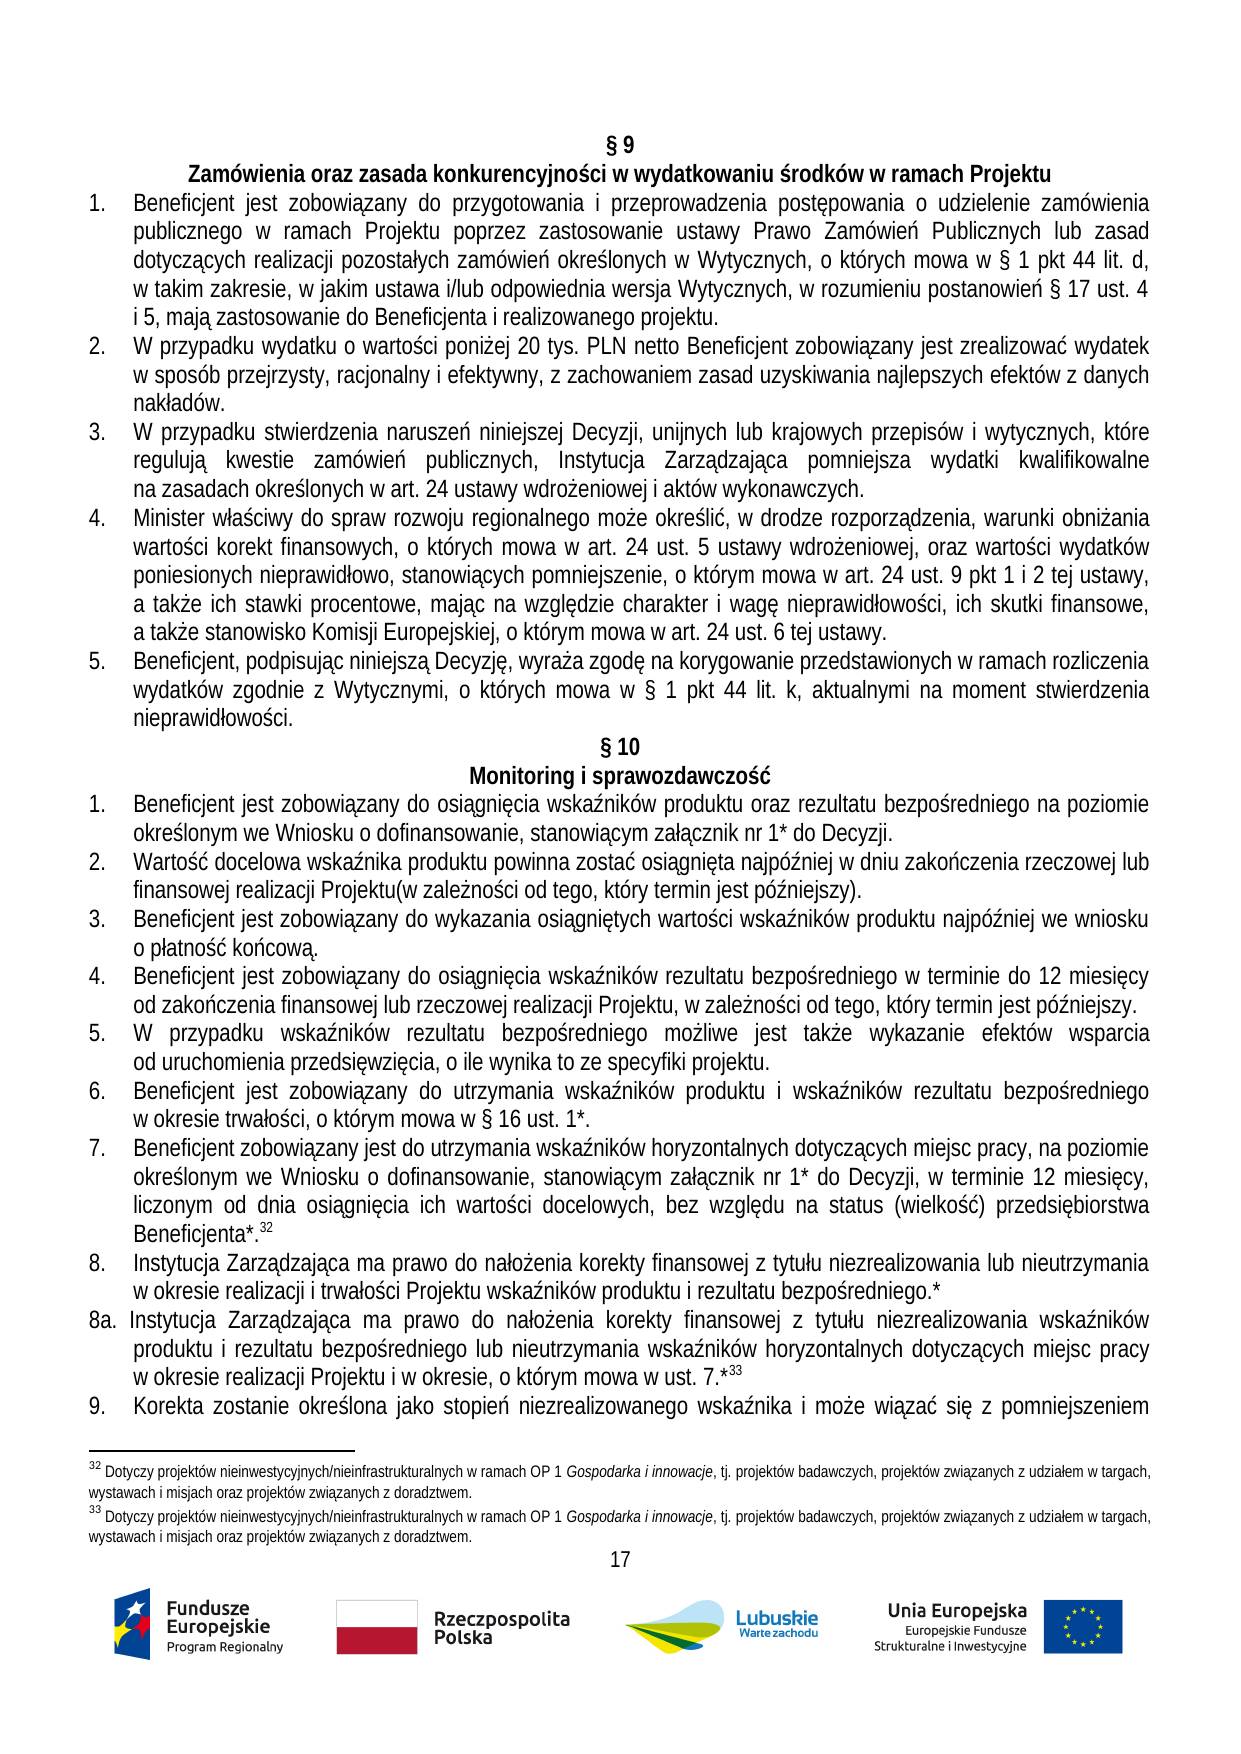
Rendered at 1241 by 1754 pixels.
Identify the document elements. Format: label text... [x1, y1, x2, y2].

list Beneficjent jest zobowiązany do utrzymania wskaźników produktu i wskaźników rezultatu bezpośredniego w okresie trwałości, o którym mowa w § 16 ust. 1*. [89, 1076, 1152, 1133]
text § 10 [89, 732, 1152, 761]
list Beneficjent jest zobowiązany do osiągnięcia wskaźników produktu oraz rezultatu bezpośredniego na poziomie określonym we Wniosku o dofinansowanie, stanowiącym załącznik nr 1* do Decyzji. [89, 789, 1152, 847]
picture [88, 1572, 1152, 1681]
list Beneficjent jest zobowiązany do osiągnięcia wskaźników rezultatu bezpośredniego w terminie do 12 miesięcy od zakończenia finansowej lub rzeczowej realizacji Projektu, w zależności od tego, który termin jest późniejszy. [89, 961, 1152, 1018]
list Beneficjent, podpisując niniejszą Decyzję, wyraża zgodę na korygowanie przedstawionych w ramach rozliczenia wydatków zgodnie z Wytycznymi, o których mowa w § 1 pkt 44 lit. k, aktualnymi na moment stwierdzenia nieprawidłowości. [89, 646, 1152, 732]
list Wartość docelowa wskaźnika produktu powinna zostać osiągnięta najpóźniej w dniu zakończenia rzeczowej lub finansowej realizacji Projektu(w zależności od tego, który termin jest późniejszy). [89, 847, 1152, 904]
text § 9 [89, 130, 1152, 159]
list Beneficjent jest zobowiązany do wykazania osiągniętych wartości wskaźników produktu najpóźniej we wniosku o płatność końcową. [89, 904, 1152, 961]
list W przypadku stwierdzenia naruszeń niniejszej Decyzji, unijnych lub krajowych przepisów i wytycznych, które regulują kwestie zamówień publicznych, Instytucja Zarządzająca pomniejsza wydatki kwalifikowalne na zasadach określonych w art. 24 ustawy wdrożeniowej i aktów wykonawczych. [89, 417, 1152, 503]
text Zamówienia oraz zasada konkurencyjności w wydatkowaniu środków w ramach Projektu [89, 159, 1152, 188]
list Instytucja Zarządzająca ma prawo do nałożenia korekty finansowej z tytułu niezrealizowania lub nieutrzymania w okresie realizacji i trwałości Projektu wskaźników produktu i rezultatu bezpośredniego.* [89, 1248, 1152, 1305]
text Monitoring i sprawozdawczość [89, 761, 1152, 789]
list W przypadku wydatku o wartości poniżej 20 tys. PLN netto Beneficjent zobowiązany jest zrealizować wydatek w sposób przejrzysty, racjonalny i efektywny, z zachowaniem zasad uzyskiwania najlepszych efektów z danych nakładów. [89, 331, 1152, 417]
text 8a. Instytucja Zarządzająca ma prawo do nałożenia korekty finansowej z tytułu niezrealizowania wskaźników produktu i rezultatu bezpośredniego lub nieutrzymania wskaźników horyzontalnych dotyczących miejsc pracy w okresie realizacji Projektu i w okresie, o którym mowa w ust. 7.* [89, 1305, 1152, 1391]
list Beneficjent jest zobowiązany do przygotowania i przeprowadzenia postępowania o udzielenie zamówienia publicznego w ramach Projektu poprzez zastosowanie ustawy Prawo Zamówień Publicznych lub zasad dotyczących realizacji pozostałych zamówień określonych w Wytycznych, o których mowa w § 1 pkt 44 lit. d, w takim zakresie, w jakim ustawa i/lub odpowiednia wersja Wytycznych, w rozumieniu postanowień § 17 ust. 4 i 5, mają zastosowanie do Beneficjenta i realizowanego projektu. [89, 188, 1152, 331]
list Beneficjent zobowiązany jest do utrzymania wskaźników horyzontalnych dotyczących miejsc pracy, na poziomie określonym we Wniosku o dofinansowanie, stanowiącym załącznik nr 1* do Decyzji, w terminie 12 miesięcy, liczonym od dnia osiągnięcia ich wartości docelowych, bez względu na status (wielkość) przedsiębiorstwa Beneficjenta*. [89, 1133, 1152, 1248]
list Minister właściwy do spraw rozwoju regionalnego może określić, w drodze rozporządzenia, warunki obniżania wartości korekt finansowych, o których mowa w art. 24 ust. 5 ustawy wdrożeniowej, oraz wartości wydatków poniesionych nieprawidłowo, stanowiących pomniejszenie, o którym mowa w art. 24 ust. 9 pkt 1 i 2 tej ustawy, a także ich stawki procentowe, mając na względzie charakter i wagę nieprawidłowości, ich skutki finansowe, a także stanowisko Komisji Europejskiej, o którym mowa w art. 24 ust. 6 tej ustawy. [89, 503, 1152, 646]
list W przypadku wskaźników rezultatu bezpośredniego możliwe jest także wykazanie efektów wsparcia od uruchomienia przedsięwzięcia, o ile wynika to ze specyfiki projektu. [89, 1018, 1152, 1076]
